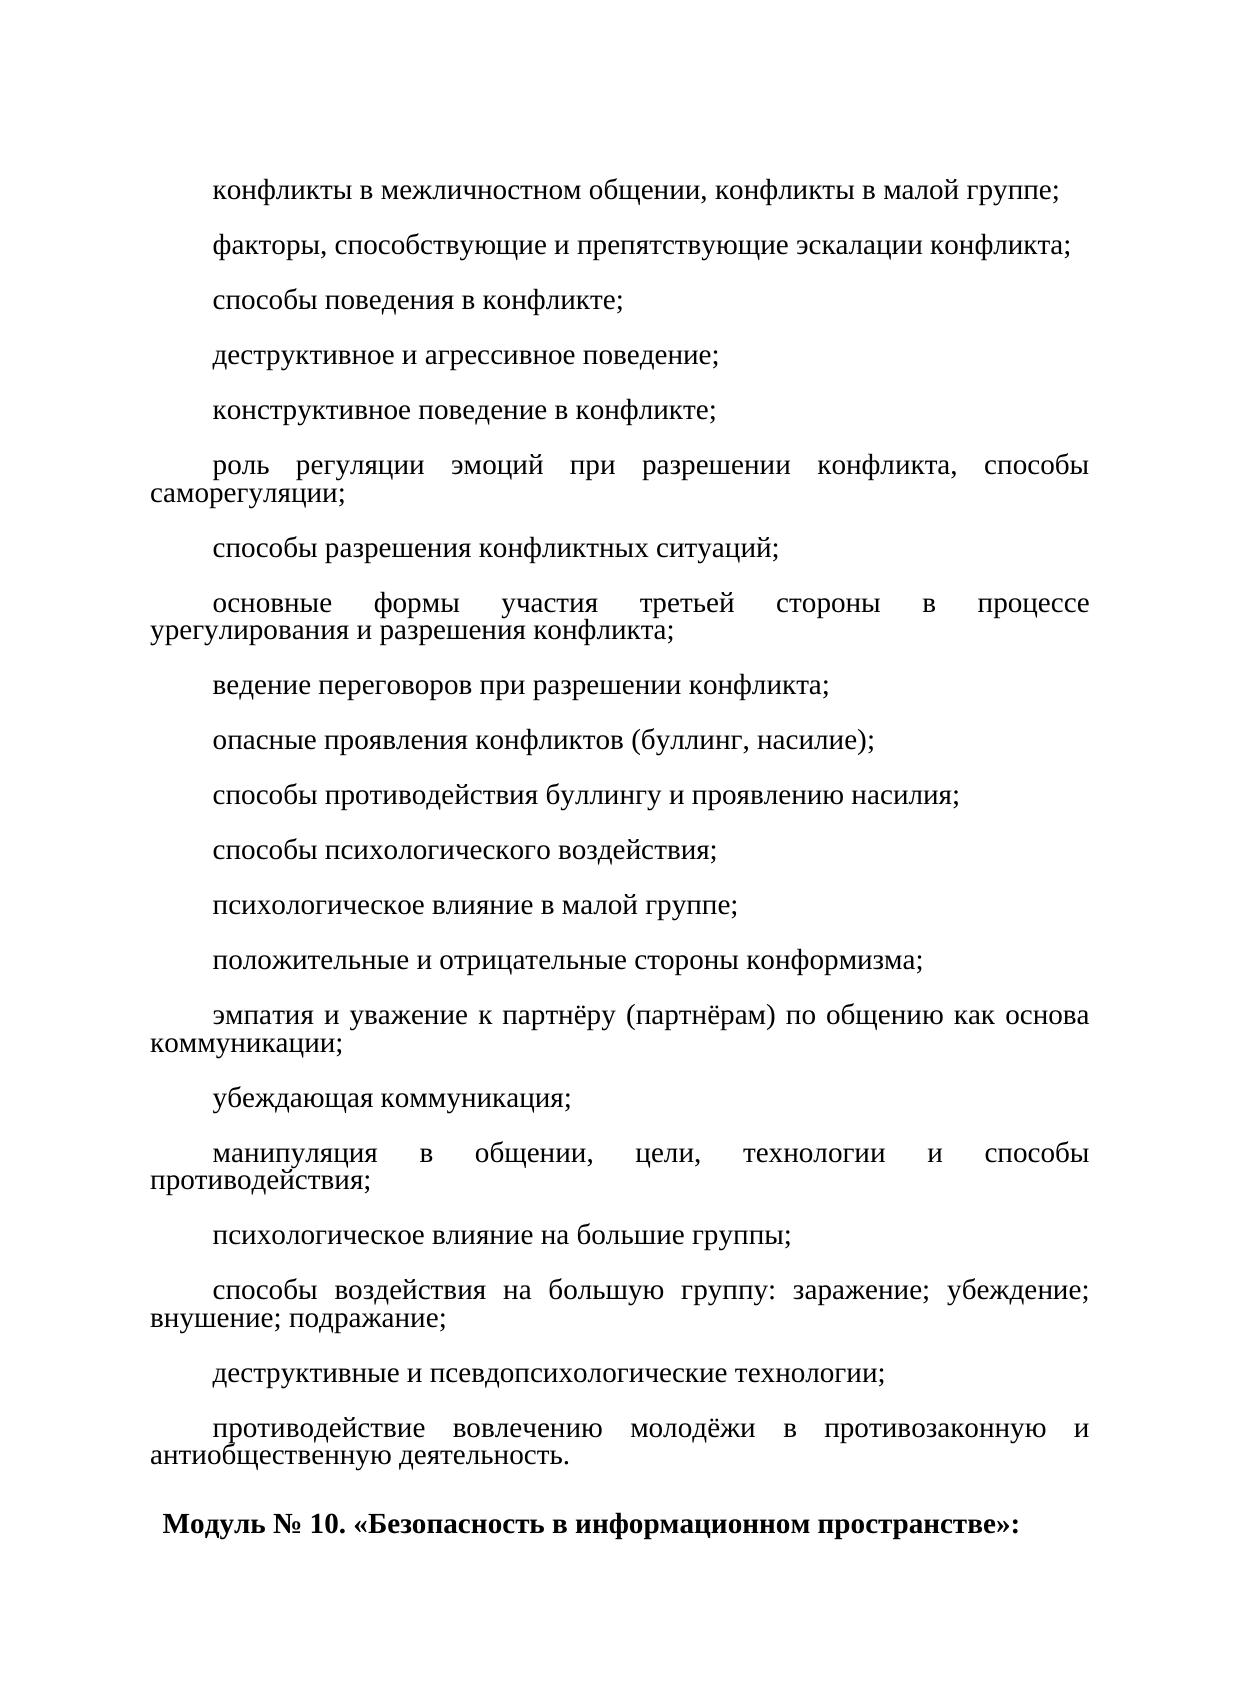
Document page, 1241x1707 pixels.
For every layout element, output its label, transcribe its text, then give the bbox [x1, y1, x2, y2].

text психологическое влияние на большие группы; [150, 1222, 1090, 1250]
text способы психологического воздействия; [150, 837, 1090, 865]
text положительные и отрицательные стороны конформизма; [150, 947, 1090, 975]
text способы разрешения конфликтных ситуаций; [150, 535, 1090, 562]
text конфликты в межличностном общении, конфликты в малой группе; [150, 177, 1090, 205]
text манипуляция в общении, цели, технологии и способы противодействия; [150, 1140, 1090, 1195]
text деструктивное и агрессивное поведение; [150, 342, 1090, 370]
text способы поведения в конфликте; [150, 287, 1090, 315]
text конструктивное поведение в конфликте; [150, 397, 1090, 425]
text эмпатия и уважение к партнёру (партнёрам) по общению как основа коммуникации; [150, 1002, 1090, 1057]
text опасные проявления конфликтов (буллинг, насилие); [150, 727, 1090, 755]
text деструктивные и псевдопсихологические технологии; [150, 1360, 1090, 1387]
text противодействие вовлечению молодёжи в противозаконную и антиобщественную деятельность. [150, 1415, 1090, 1470]
text убеждающая коммуникация; [150, 1085, 1090, 1112]
text способы воздействия на большую группу: заражение; убеждение; внушение; подражание; [150, 1277, 1090, 1332]
text роль регуляции эмоций при разрешении конфликта, способы саморегуляции; [150, 452, 1090, 507]
text факторы, способствующие и препятствующие эскалации конфликта; [150, 232, 1090, 260]
text Модуль № 10. «Безопасность в информационном пространстве»: [162, 1506, 1090, 1539]
text ведение переговоров при разрешении конфликта; [150, 672, 1090, 700]
text психологическое влияние в малой группе; [150, 892, 1090, 920]
text основные формы участия третьей стороны в процессе урегулирования и разрешения конфликта; [150, 590, 1090, 645]
text способы противодействия буллингу и проявлению насилия; [150, 782, 1090, 810]
